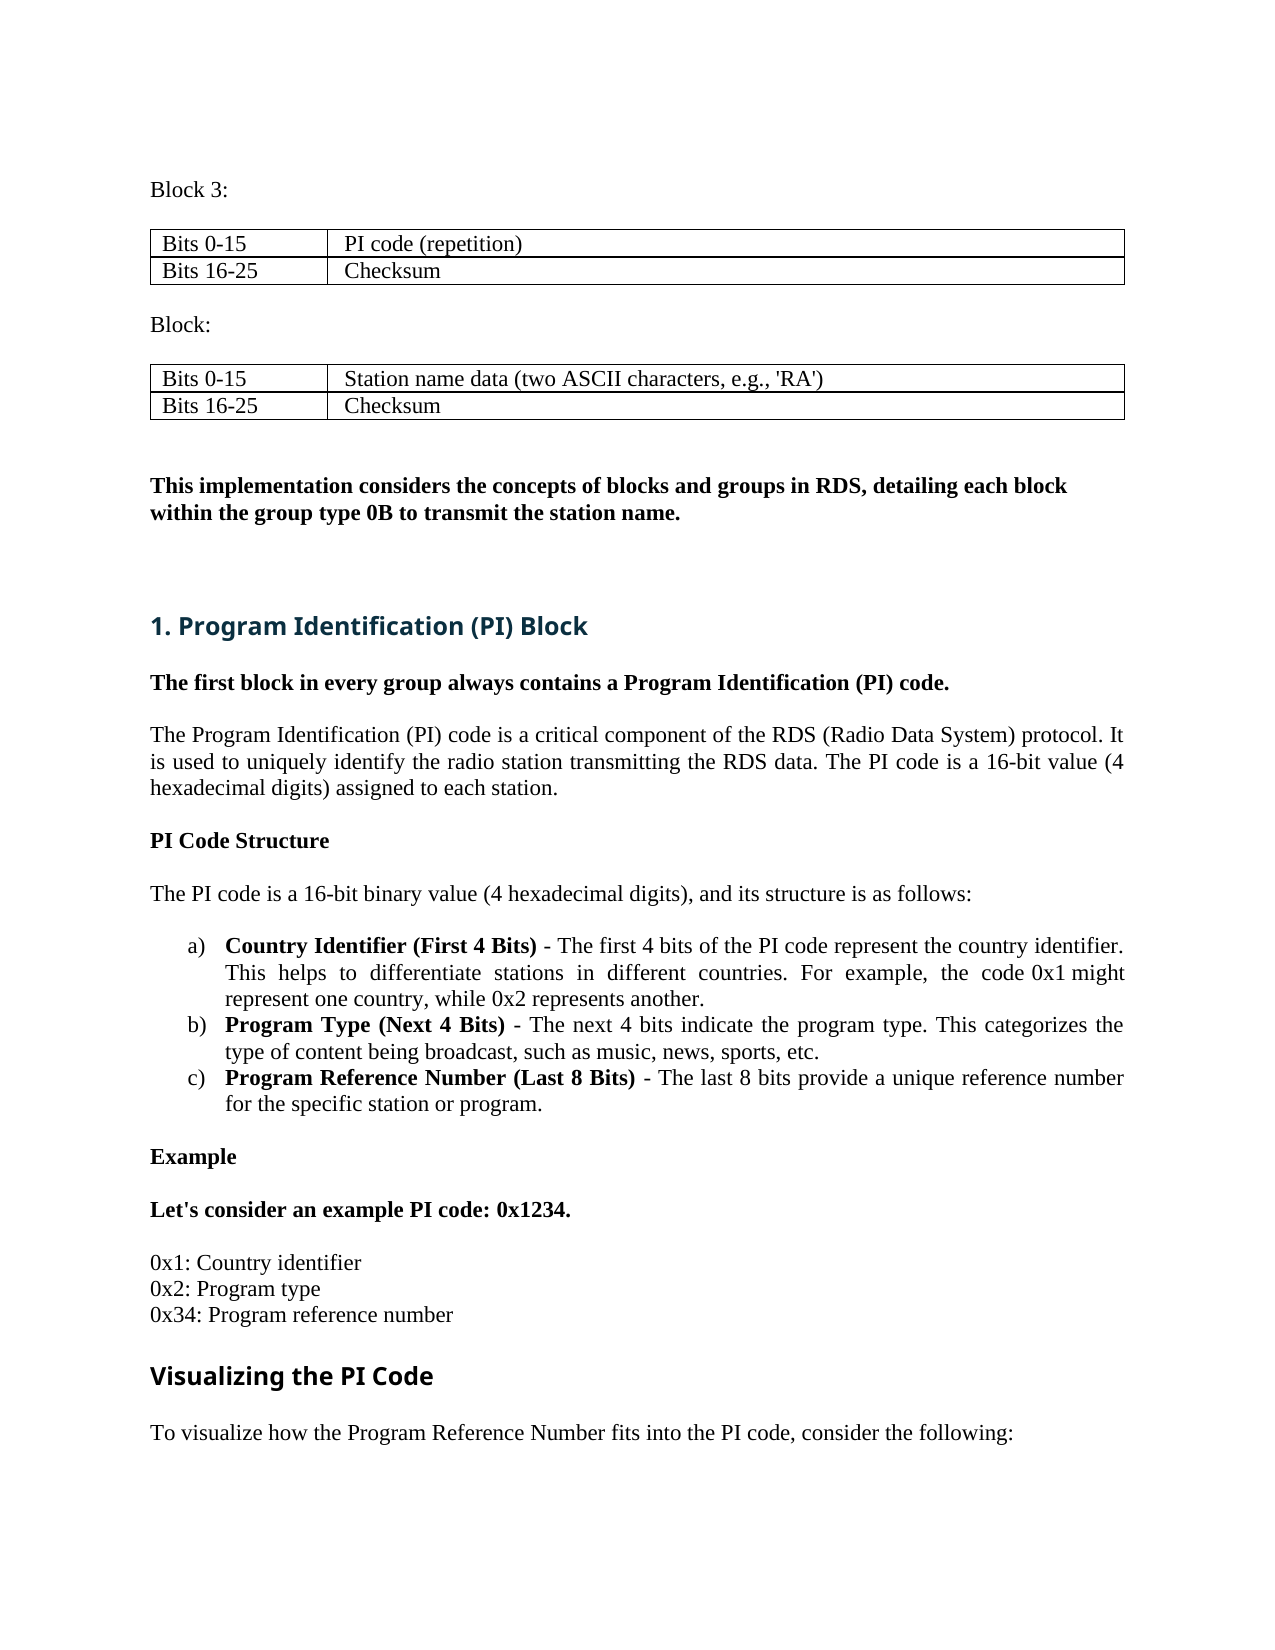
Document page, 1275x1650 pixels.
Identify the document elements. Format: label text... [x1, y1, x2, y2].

text The PI code is a 16-bit binary value (4 hexadecimal digits), and its structure is as follows: [150, 880, 1125, 906]
table_header Bits 0-15 [151, 230, 327, 256]
text Let's consider an example PI code: 0x1234. [150, 1196, 1125, 1222]
table_cell Checksum [328, 258, 1124, 284]
text Example [150, 1143, 1125, 1169]
list Program Type (Next 4 Bits) - The next 4 bits indicate the program type. This categorizes the type of content being broadcast, such as music, news, sports, etc. [187, 1011, 1125, 1064]
list Country Identifier (First 4 Bits) - The first 4 bits of the PI code represent the country identifier. This helps to differentiate stations in different countries. For example, the code 0x1 might represent one country, while 0x2 represents another. [187, 932, 1125, 1011]
table_cell Bits 16-25 [151, 393, 327, 419]
table_header Station name data (two ASCII characters, e.g., 'RA') [328, 365, 1124, 391]
text 0x2: Program type [150, 1275, 1125, 1301]
text PI Code Structure [150, 827, 1125, 853]
text 0x1: Country identifier [150, 1249, 1125, 1275]
text To visualize how the Program Reference Number fits into the PI code, consider the following: [150, 1419, 1125, 1445]
text 0x34: Program reference number [150, 1301, 1125, 1328]
text The first block in every group always contains a Program Identification (PI) code. [150, 669, 1125, 695]
table_cell Bits 16-25 [151, 258, 327, 284]
text This implementation considers the concepts of blocks and groups in RDS, detailing each block within the group type 0B to transmit the station name. [150, 472, 1125, 525]
text Block 3: [150, 176, 1125, 203]
list Program Reference Number (Last 8 Bits) - The last 8 bits provide a unique reference number for the specific station or program. [187, 1064, 1125, 1117]
text The Program Identification (PI) code is a critical component of the RDS (Radio Data System) protocol. It is used to uniquely identify the radio station transmitting the RDS data. The PI code is a 16-bit value (4 hexadecimal digits) assigned to each station. [150, 722, 1125, 801]
text Block: [150, 311, 1125, 338]
table_header Bits 0-15 [151, 365, 327, 391]
subtitle 1. Program Identification (PI) Block [150, 608, 1125, 642]
table_cell Checksum [328, 393, 1124, 419]
table_header PI code (repetition) [328, 230, 1124, 256]
subtitle Visualizing the PI Code [150, 1358, 1125, 1392]
